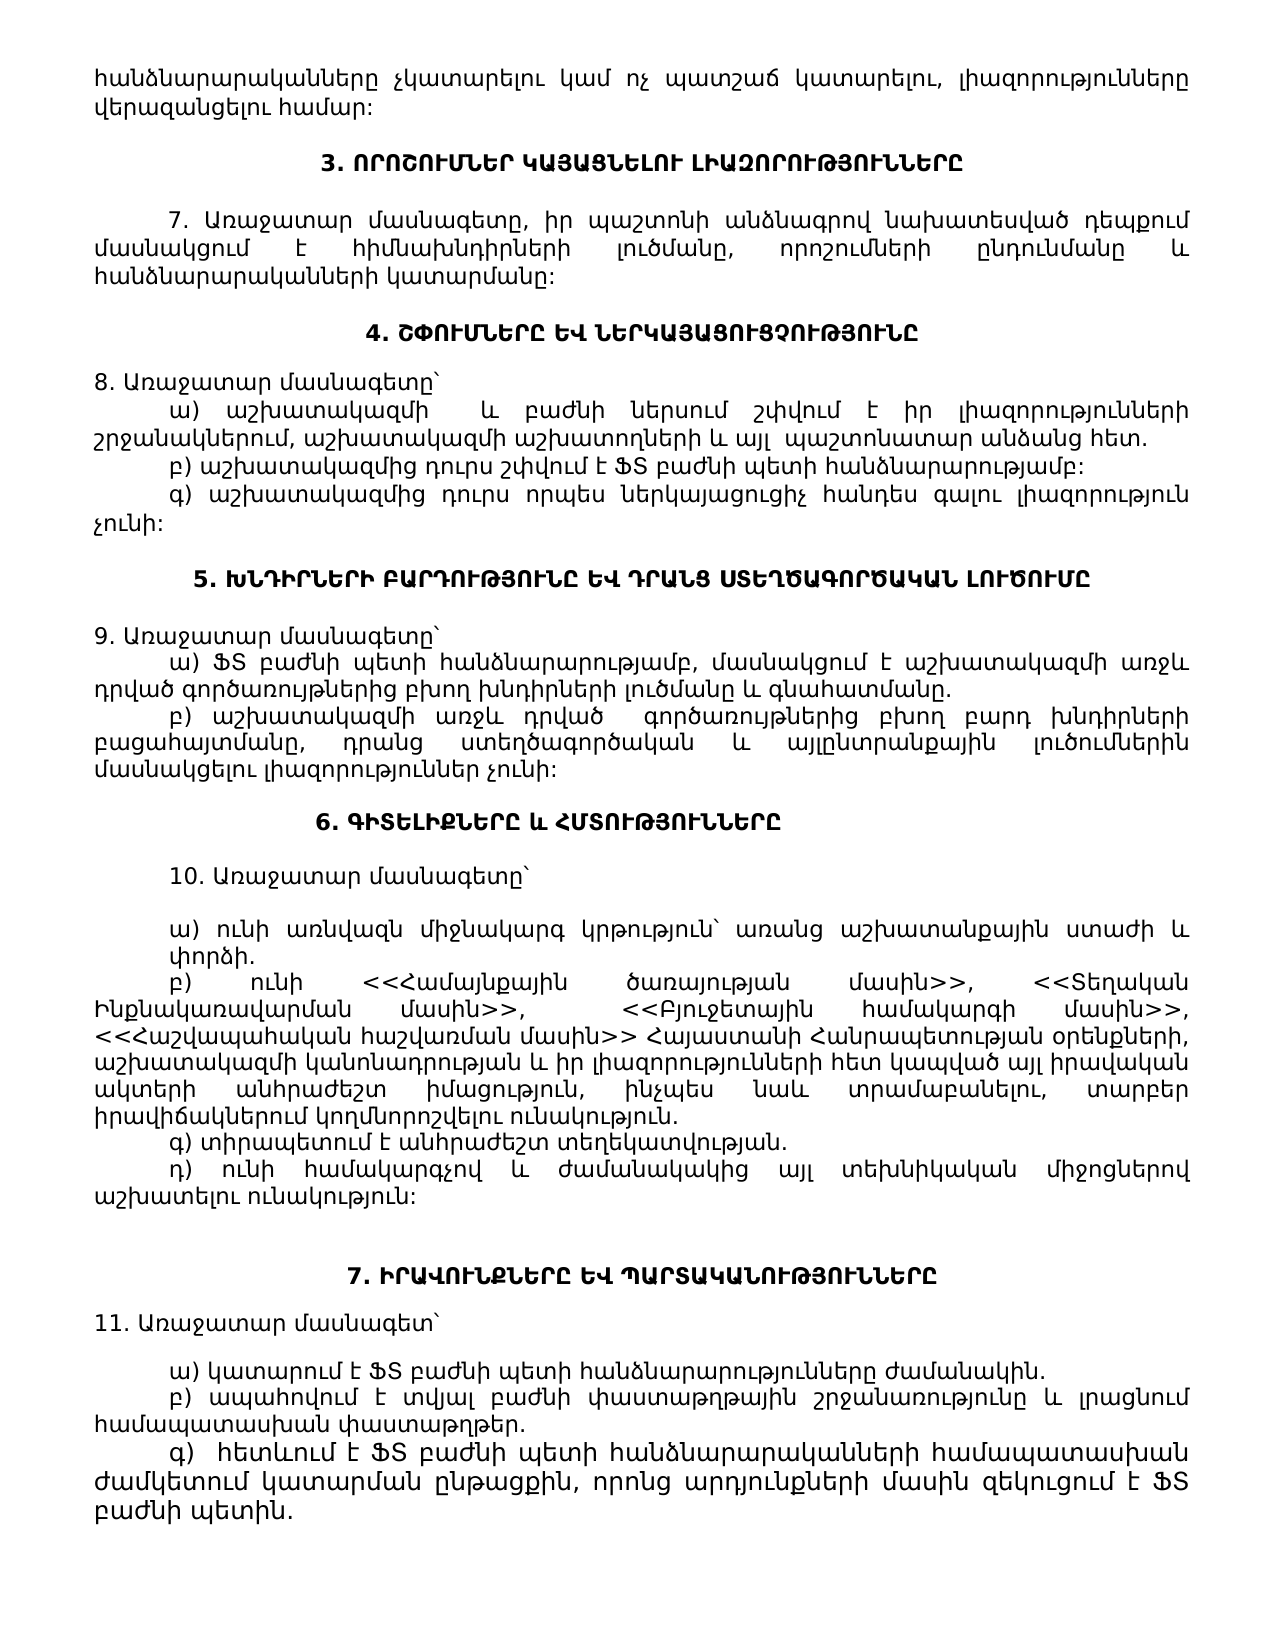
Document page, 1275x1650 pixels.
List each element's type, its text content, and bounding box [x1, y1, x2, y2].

text ա) աշխատակազմի և բաժնի ներսում շփվում է իր լիազորությունների շրջանակներում, աշխատակազմի աշխատողների և այլ պաշտոնատար անձանց հետ. [94, 397, 1191, 452]
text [94, 66, 1191, 121]
text 4. ՇՓՈՒՄՆԵՐԸ ԵՎ ՆԵՐԿԱՅԱՑՈՒՑՉՈՒԹՅՈՒՆԸ [94, 320, 1191, 346]
text 6. ԳԻՏԵԼԻՔՆԵՐԸ և ՀՄՏՈՒԹՅՈՒՆՆԵՐԸ [94, 783, 1191, 836]
text ա) կատարում է ՖՏ բաժնի պետի հանձնարարությունները ժամանակին. [94, 1358, 1191, 1384]
text 10. Առաջատար մասնագետը՝ [94, 863, 1191, 889]
text գ) աշխատակազմից դուրս որպես ներկայացուցիչ հանդես գալու լիազորություն չունի: [94, 482, 1191, 537]
text 7. Առաջատար մասնագետը, իր պաշտոնի անձնագրով նախատեսված դեպքում մասնակցում է հիմնախնդիրների լուծմանը, որոշումների ընդունմանը և հանձնարարականների կատարմանը: [94, 207, 1191, 290]
text ա) ՖՏ բաժնի պետի հանձնարարությամբ, մասնակցում է աշխատակազմի առջև դրված գործառույթներից բխող խնդիրների լուծմանը և գնահատմանը. [94, 649, 1191, 703]
text 7. ԻՐԱՎՈՒՆՔՆԵՐԸ ԵՎ ՊԱՐՏԱԿԱՆՈՒԹՅՈՒՆՆԵՐԸ [94, 1263, 1191, 1289]
text բ) ապահովում է տվյալ բաժնի փաստաթղթային շրջանառությունը և լրացնում համապատասխան փաստաթղթեր. [94, 1384, 1191, 1438]
text բ) աշխատակազմից դուրս շփվում է ՖՏ բաժնի պետի հանձնարարությամբ: [94, 453, 1191, 480]
text բ) ունի <<Համայնքային ծառայության մասին>>, <<Տեղական Ինքնակառավարման մասին>>, <<Բյուջետային համակարգի մասին>>, <<Հաշվապահական հաշվառման մասին>> Հայաստանի Հանրապետության օրենքների, աշխատակազմի կանոնադրության և իր լիազորությունների հետ կապված այլ իրավական ակտերի անհրաժեշտ իմացություն, ինչպես նաև տրամաբանելու, տարբեր իրավիճակներում կողմնորոշվելու ունակություն. [94, 969, 1191, 1129]
text 3. ՈՐՈՇՈՒՄՆԵՐ ԿԱՅԱՑՆԵԼՈՒ ԼԻԱԶՈՐՈՒԹՅՈՒՆՆԵՐԸ [94, 122, 1191, 177]
text 9. Առաջատար մասնագետը՝ [94, 623, 1191, 649]
text դ) ունի համակարգչով և ժամանակակից այլ տեխնիկական միջոցներով աշխատելու ունակություն: [94, 1156, 1191, 1209]
text 5. ԽՆԴԻՐՆԵՐԻ ԲԱՐԴՈՒԹՅՈՒՆԸ ԵՎ ԴՐԱՆՑ ՍՏԵՂԾԱԳՈՐԾԱԿԱՆ ԼՈՒԾՈՒՄԸ [94, 538, 1191, 593]
text 11. Առաջատար մասնագետ՝ [94, 1310, 1191, 1337]
text 8. Առաջատար մասնագետը՝ [94, 369, 1191, 395]
text գ) տիրապետում է անհրաժեշտ տեղեկատվության. [94, 1129, 1191, 1156]
text գ) հետևում է ՖՏ բաժնի պետի հանձնարարականների համապատասխան ժամկետում կատարման ընթացքին, որոնց արդյունքների մասին զեկուցում է ՖՏ բաժնի պետին. [94, 1438, 1191, 1525]
text ա) ունի առնվազն միջնակարգ կրթություն՝ առանց աշխատանքային ստաժի և փորձի. [169, 889, 1191, 969]
text բ) աշխատակազմի առջև դրված գործառույթներից բխող բարդ խնդիրների բացահայտմանը, դրանց ստեղծագործական և այլընտրանքային լուծումներին մասնակցելու լիազորություններ չունի: [94, 703, 1191, 783]
